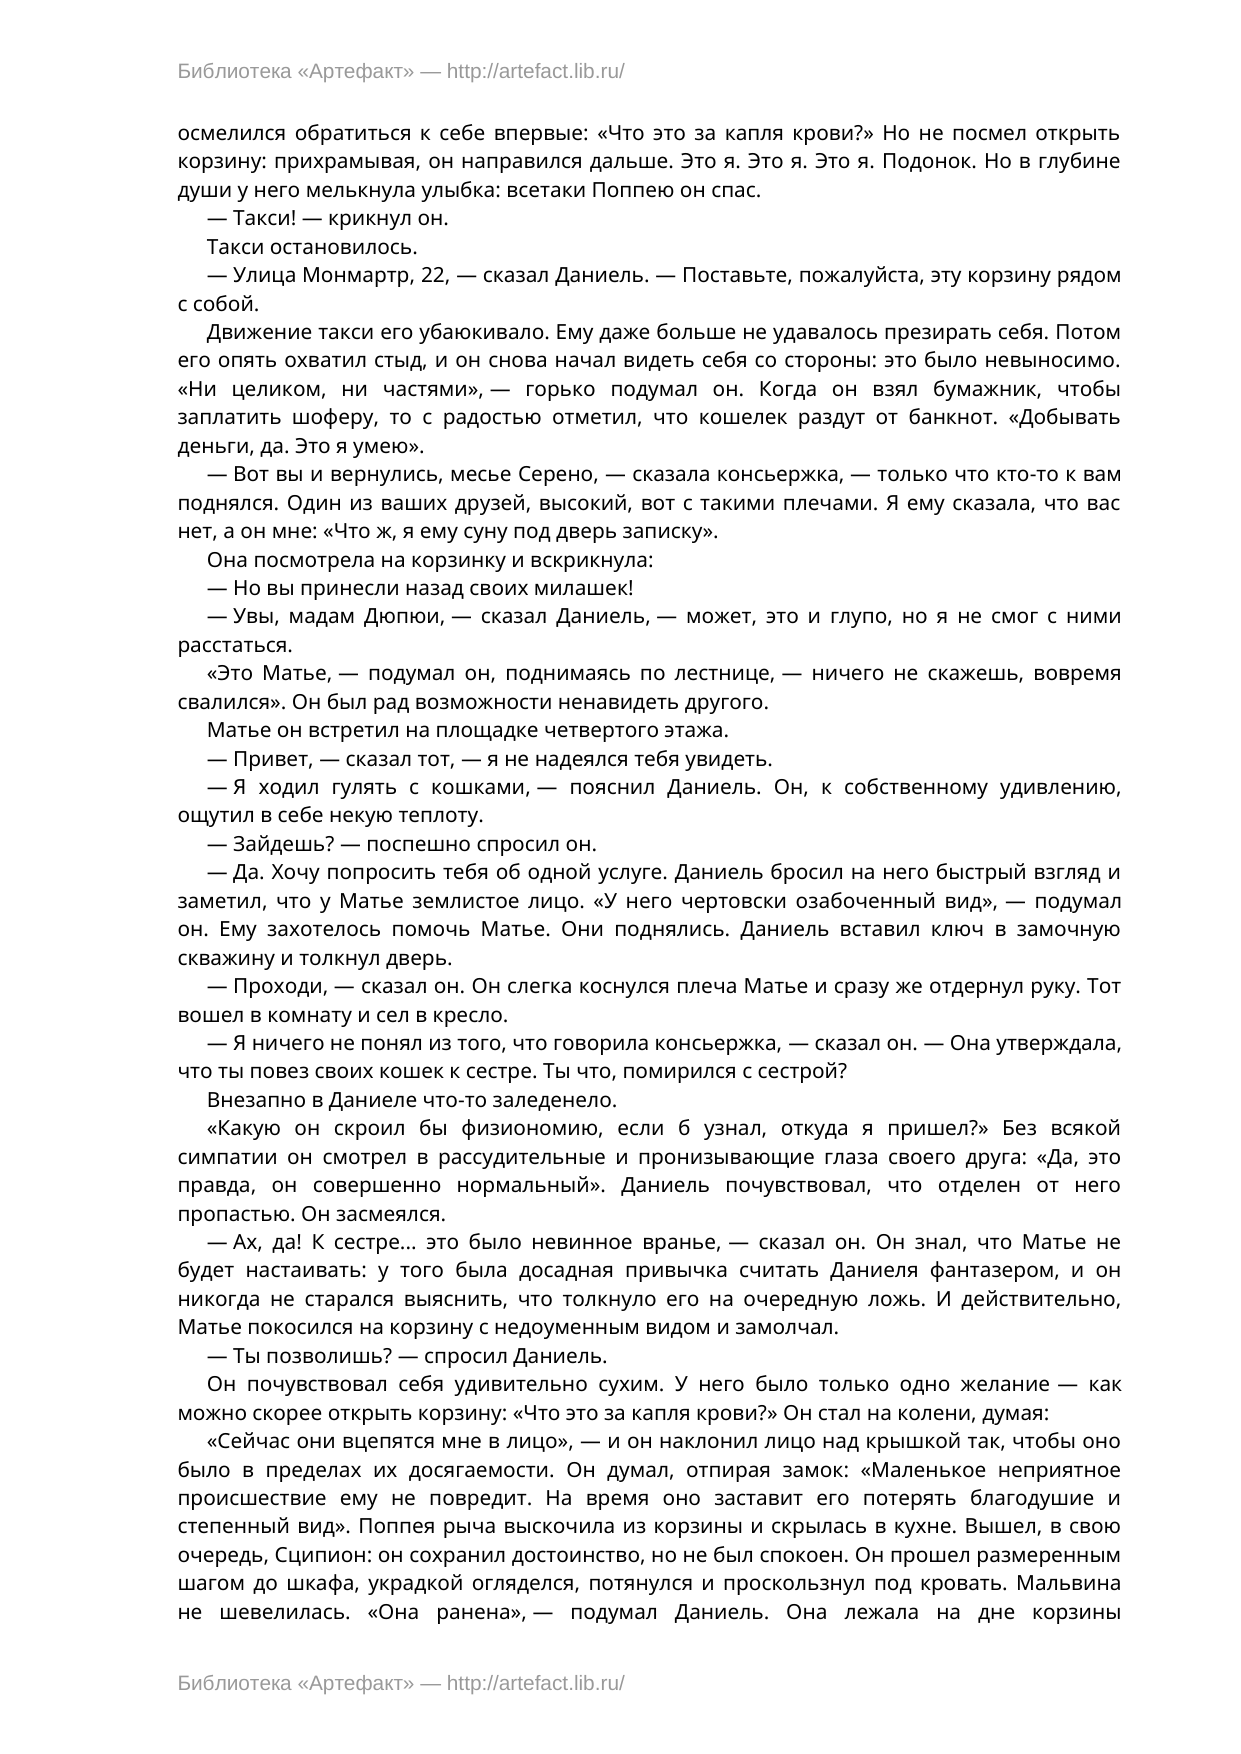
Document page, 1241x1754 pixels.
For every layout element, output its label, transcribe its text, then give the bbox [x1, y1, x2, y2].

text — Привет, — сказал тот, — я не надеялся тебя увидеть. [177, 744, 1122, 772]
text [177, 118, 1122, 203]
text Движение такси его убаюкивало. Ему даже больше не удавалось презирать себя. Потом его опять охватил стыд, и он снова начал видеть себя со стороны: это было невыносимо. «Ни целиком, ни частями», — горько подумал он. Когда он взял бумажник, чтобы заплатить шоферу, то с радостью отметил, что кошелек раздут от банкнот. «Добывать деньги, да. Это я умею». [177, 317, 1122, 459]
text — Ах, да! К сестре... это было невинное вранье, — сказал он. Он знал, что Матье не будет настаивать: у того была досадная привычка считать Даниеля фантазером, и он никогда не старался выяснить, что толкнуло его на очередную ложь. И действительно, Матье покосился на корзину с недоуменным видом и замолчал. [177, 1227, 1122, 1341]
text — Такси! — крикнул он. [177, 203, 1122, 232]
text — Увы, мадам Дюпюи, — сказал Даниель, — может, это и глупо, но я не смог с ними расстаться. [177, 602, 1122, 658]
text — Улица Монмартр, 22, — сказал Даниель. — Поставьте, пожалуйста, эту корзину рядом с собой. [177, 260, 1122, 317]
text — Да. Хочу попросить тебя об одной услуге. Даниель бросил на него быстрый взгляд и заметил, что у Матье землистое лицо. «У него чертовски озабоченный вид», — подумал он. Ему захотелось помочь Матье. Они поднялись. Даниель вставил ключ в замочную скважину и толкнул дверь. [177, 857, 1122, 971]
text — Зайдешь? — поспешно спросил он. [177, 829, 1122, 857]
text — Но вы принесли назад своих милашек! [177, 573, 1122, 602]
text — Я ничего не понял из того, что говорила консьержка, — сказал он. — Она утверждала, что ты повез своих кошек к сестре. Ты что, помирился с сестрой? [177, 1028, 1122, 1085]
text Внезапно в Даниеле что-то заледенело. [177, 1085, 1122, 1113]
text «Это Матье, — подумал он, поднимаясь по лестнице, — ничего не скажешь, вовремя свалился». Он был рад возможности ненавидеть другого. [177, 658, 1122, 715]
text «Какую он скроил бы физиономию, если б узнал, откуда я пришел?» Без всякой симпатии он смотрел в рассудительные и пронизывающие глаза своего друга: «Да, это правда, он совершенно нормальный». Даниель почувствовал, что отделен от него пропастью. Он засмеялся. [177, 1113, 1122, 1227]
text Матье он встретил на площадке четвертого этажа. [177, 715, 1122, 744]
text Она посмотрела на корзинку и вскрикнула: [177, 545, 1122, 573]
text Такси остановилось. [177, 232, 1122, 260]
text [177, 1426, 1122, 1625]
text Он почувствовал себя удивительно сухим. У него было только одно желание — как можно скорее открыть корзину: «Что это за капля крови?» Он стал на колени, думая: [177, 1369, 1122, 1426]
text — Ты позволишь? — спросил Даниель. [177, 1341, 1122, 1369]
text — Проходи, — сказал он. Он слегка коснулся плеча Матье и сразу же отдернул руку. Тот вошел в комнату и сел в кресло. [177, 971, 1122, 1028]
text — Я ходил гулять с кошками, — пояснил Даниель. Он, к собственному удивлению, ощутил в себе некую теплоту. [177, 772, 1122, 829]
text — Вот вы и вернулись, месье Серено, — сказала консьержка, — только что кто-то к вам поднялся. Один из ваших друзей, высокий, вот с такими плечами. Я ему сказала, что вас нет, а он мне: «Что ж, я ему суну под дверь записку». [177, 459, 1122, 545]
